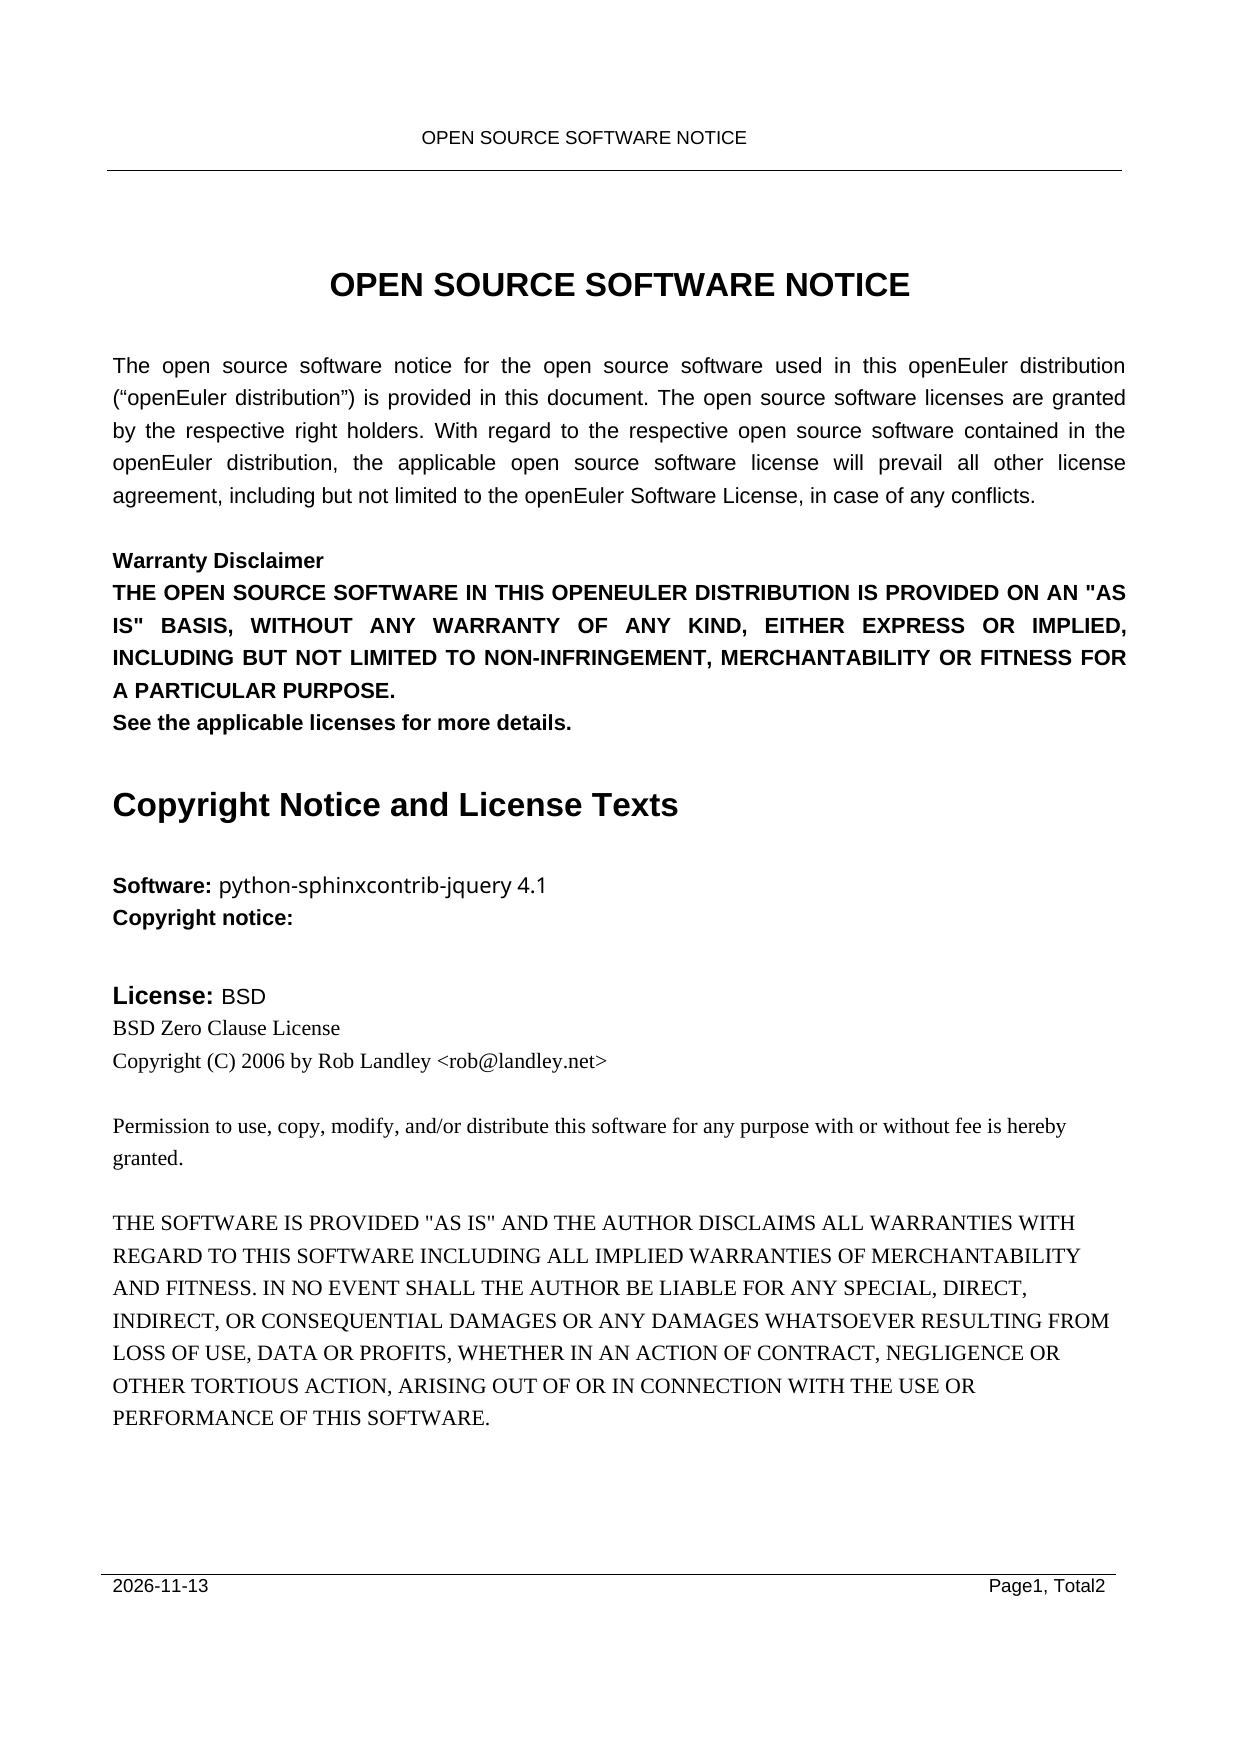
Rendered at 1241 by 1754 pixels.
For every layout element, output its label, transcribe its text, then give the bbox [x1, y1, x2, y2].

text Copyright Notice and License Texts [112, 771, 1128, 836]
text License: BSD [112, 979, 1128, 1012]
text Warranty Disclaimer [112, 544, 1128, 576]
text BSD Zero Clause License Copyright (C) 2006 by Rob Landley <rob@landley.net> Permission to use, copy, modify, and/or distribute this software for any purpose with or without fee is hereby granted. THE SOFTWARE IS PROVIDED "AS IS" AND THE AUTHOR DISCLAIMS ALL WARRANTIES WITH REGARD TO THIS SOFTWARE INCLUDING ALL IMPLIED WARRANTIES OF MERCHANTABILITY AND FITNESS. IN NO EVENT SHALL THE AUTHOR BE LIABLE FOR ANY SPECIAL, DIRECT, INDIRECT, OR CONSEQUENTIAL DAMAGES OR ANY DAMAGES WHATSOEVER RESULTING FROM LOSS OF USE, DATA OR PROFITS, WHETHER IN AN ACTION OF CONTRACT, NEGLIGENCE OR OTHER TORTIOUS ACTION, ARISING OUT OF OR IN CONNECTION WITH THE USE OR PERFORMANCE OF THIS SOFTWARE. [112, 1012, 1128, 1467]
text THE OPEN SOURCE SOFTWARE IN THIS OPENEULER DISTRIBUTION IS PROVIDED ON AN "AS IS" BASIS, WITHOUT ANY WARRANTY OF ANY KIND, EITHER EXPRESS OR IMPLIED, INCLUDING BUT NOT LIMITED TO NON-INFRINGEMENT, MERCHANTABILITY OR FITNESS FOR A PARTICULAR PURPOSE. See the applicable licenses for more details. [112, 576, 1128, 739]
text The open source software notice for the open source software used in this openEuler distribution (“openEuler distribution”) is provided in this document. The open source software licenses are granted by the respective right holders. With regard to the respective open source software contained in the openEuler distribution, the applicable open source software license will prevail all other license agreement, including but not limited to the openEuler Software License, in case of any conflicts. [112, 349, 1128, 511]
text OPEN SOURCE SOFTWARE NOTICE [112, 251, 1128, 316]
text Copyright notice: [112, 901, 1128, 934]
title Software: python-sphinxcontrib-jquery 4.1 [112, 869, 1128, 901]
